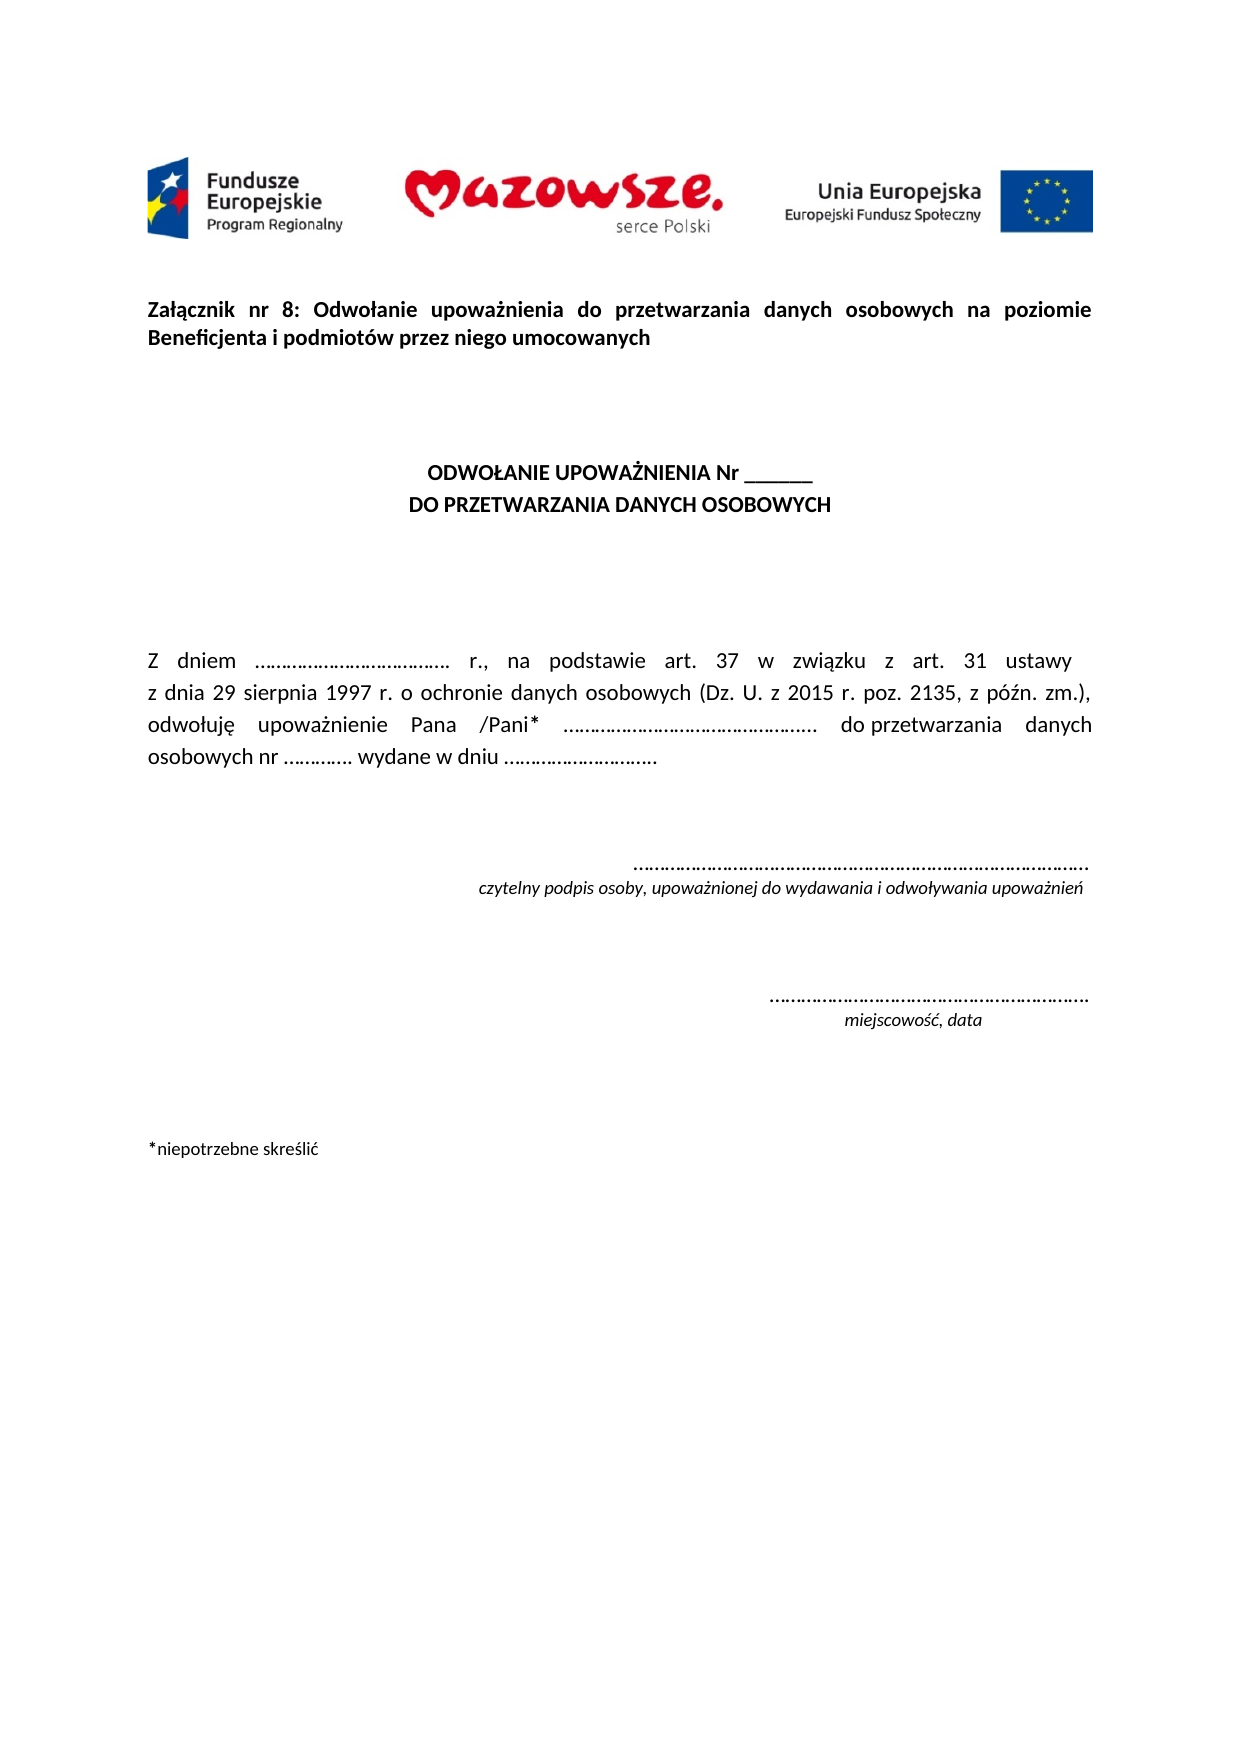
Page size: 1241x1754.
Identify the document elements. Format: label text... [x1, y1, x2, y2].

picture [147, 157, 1093, 239]
text ……………………………………………………. [739, 980, 1093, 1008]
text *niepotrzebne skreślić [148, 1137, 1093, 1160]
text czytelny podpis osoby, upoważnionej do wydawania i odwoływania upoważnień [148, 876, 1093, 899]
text ODWOŁANIE UPOWAŻNIENIA Nr ______ DO PRZETWARZANIA DANYCH OSOBOWYCH [148, 458, 1093, 518]
subtitle Załącznik nr 8: Odwołanie upoważnienia do przetwarzania danych osobowych na poziomie Beneficjenta i podmiotów przez niego umocowanych [148, 295, 1093, 351]
text miejscowość, data [149, 1008, 1093, 1031]
text …………………………………………………………………………… [148, 848, 1093, 876]
text Z dniem ………………………………. r., na podstawie art. 37 w związku z art. 31 ustawy z dnia 29 sierpnia 1997 r. o ochronie danych osobowych (Dz. U. z 2015 r. poz. 2135, z późn. zm.), odwołuję upoważnienie Pana /Pani* ………………………………………... do przetwarzania danych osobowych nr …………. wydane w dniu ……………………….. [148, 646, 1093, 770]
